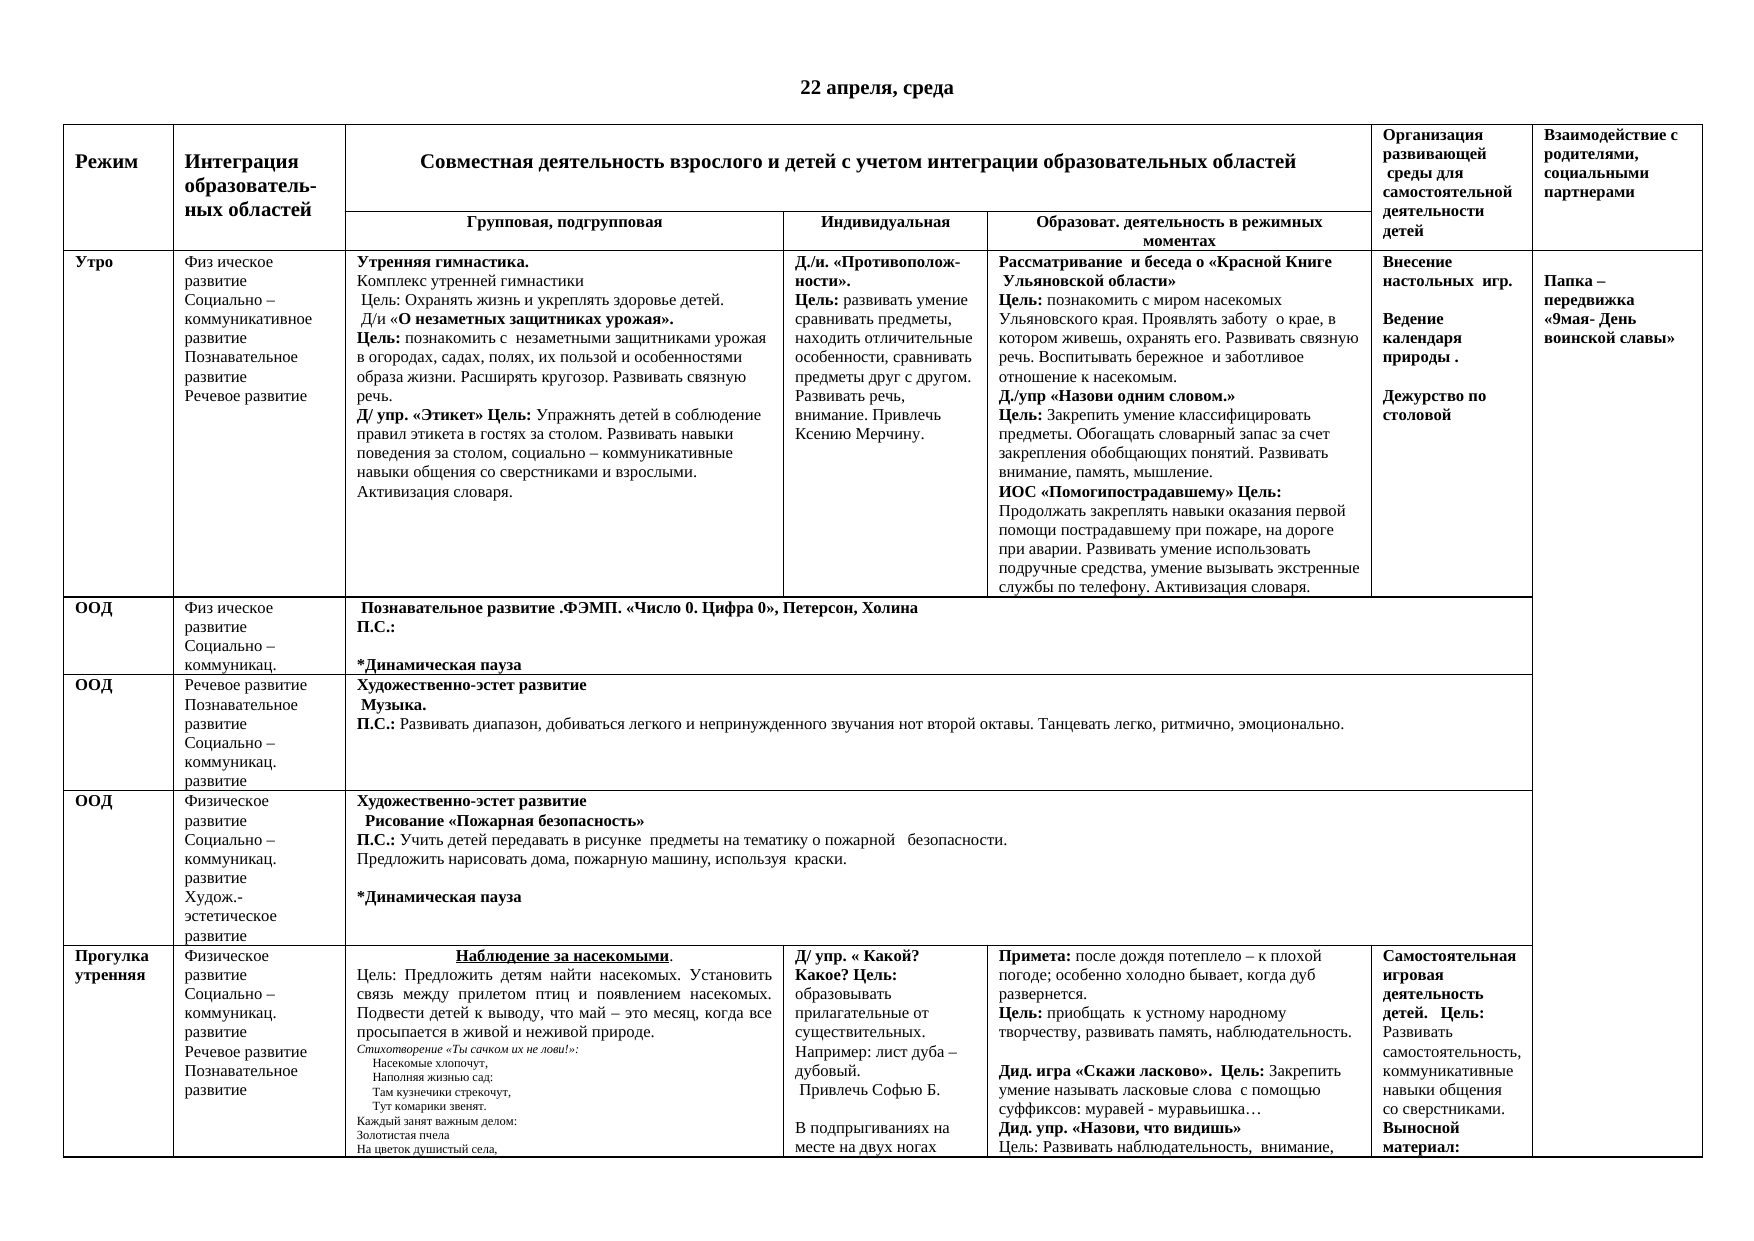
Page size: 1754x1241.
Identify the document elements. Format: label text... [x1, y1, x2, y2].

table_cell ООД [64, 598, 173, 674]
table_header Организация развивающей среды для самостоятельной деятельности детей [1372, 125, 1532, 250]
table_cell Художественно-эстет развитие Рисование «Пожарная безопасность» П.С.: Учить детей передавать в рисунке предметы на тематику о пожарной безопасности. Предложить нарисовать дома, пожарную машину, используя краски. *Динамическая пауза [346, 791, 1532, 944]
table_header Режим [64, 125, 173, 250]
table_cell Д./и. «Противополож-ности». Цель: развивать умение сравнивать предметы, находить отличительные особенности, сравнивать предметы друг с другом. Развивать речь, внимание. Привлечь Ксению Мерчину. [784, 251, 987, 596]
text 22 апреля, среда [75, 75, 1679, 99]
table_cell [988, 946, 1371, 1156]
table_cell Речевое развитие Познавательное развитие Социально –коммуникац. развитие [174, 675, 345, 790]
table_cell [1372, 946, 1532, 1156]
table_cell Физическое развитие Социально –коммуникац. развитие Худож.- эстетическое развитие [174, 791, 345, 944]
table_cell Индивидуальная [784, 212, 987, 250]
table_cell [784, 946, 987, 1156]
table_cell Прогулка утренняя [64, 946, 173, 1156]
table_cell Познавательное развитие .ФЭМП. «Число 0. Цифра 0», Петерсон, Холина П.С.: *Динамическая пауза [346, 598, 1532, 674]
table_cell Групповая, подгрупповая [346, 212, 783, 250]
table_cell Папка – передвижка «9мая- День воинской славы» Консультация по запросам родителей [1533, 251, 1702, 1156]
table_cell Физ ическое развитие Социально – коммуникативное развитие Познавательное развитие Речевое развитие [174, 251, 345, 596]
table_cell Физ ическое развитие Социально –коммуникац. [174, 598, 345, 674]
table_cell ООД [64, 675, 173, 790]
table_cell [174, 946, 345, 1156]
table_cell Утренняя гимнастика. Комплекс утренней гимнастики Цель: Охранять жизнь и укреплять здоровье детей. Д/и «О незаметных защитниках урожая». Цель: познакомить с незаметными защитниками урожая в огородах, садах, полях, их пользой и особенностями образа жизни. Расширять кругозор. Развивать связную речь. Д/ упр. «Этикет» Цель: Упражнять детей в соблюдение правил этикета в гостях за столом. Развивать навыки поведения за столом, социально – коммуникативные навыки общения со сверстниками и взрослыми. Активизация словаря. [346, 251, 783, 596]
table_cell Рассматривание и беседа о «Красной Книге Ульяновской области» Цель: познакомить с миром насекомых Ульяновского края. Проявлять заботу о крае, в котором живешь, охранять его. Развивать связную речь. Воспитывать бережное и заботливое отношение к насекомым. Д./упр «Назови одним словом.» Цель: Закрепить умение классифицировать предметы. Обогащать словарный запас за счет закрепления обобщающих понятий. Развивать внимание, память, мышление. ИОС «Помогипострадавшему» Цель: Продолжать закреплять навыки оказания первой помощи пострадавшему при пожаре, на дороге при аварии. Развивать умение использовать подручные средства, умение вызывать экстренные службы по телефону. Активизация словаря. [988, 251, 1371, 596]
table_cell Утро [64, 251, 173, 596]
table_cell Художественно-эстет развитие Музыка. П.С.: Развивать диапазон, добиваться легкого и непринужденного звучания нот второй октавы. Танцевать легко, ритмично, эмоционально. [346, 675, 1532, 790]
table_header Взаимодействие с родителями, социальными партнерами [1533, 125, 1702, 250]
table_cell Внесение настольных игр. Ведение календаря природы . Дежурство по столовой [1372, 251, 1532, 596]
table_header Совместная деятельность взрослого и детей с учетом интеграции образовательных областей [346, 125, 1371, 211]
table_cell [346, 946, 783, 1156]
table_header Интеграция образователь-ных областей [174, 125, 345, 250]
table_cell Образоват. деятельность в режимных моментах [988, 212, 1371, 250]
table_cell ООД [64, 791, 173, 944]
